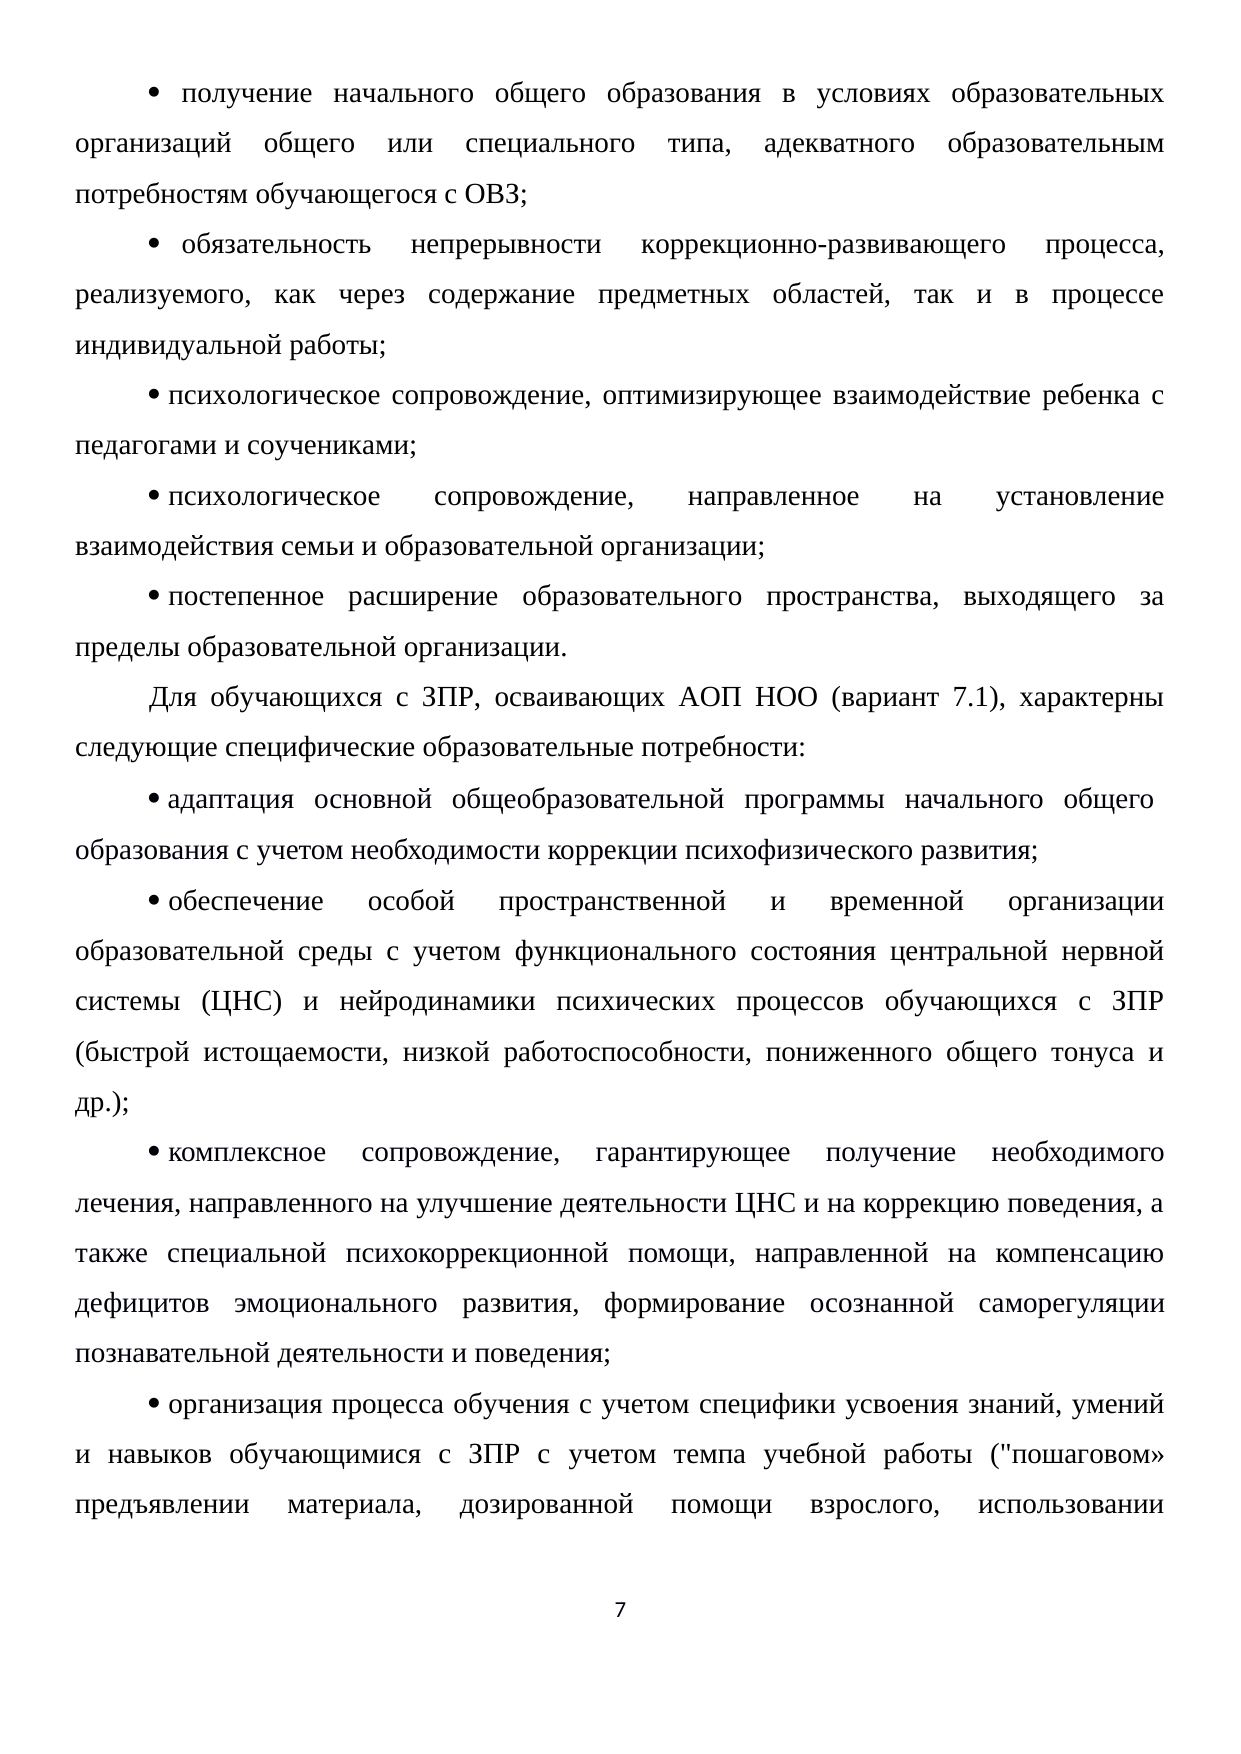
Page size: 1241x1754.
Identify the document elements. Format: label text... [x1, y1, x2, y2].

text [75, 1386, 1165, 1520]
list получение начального общего образования в условиях образовательных организаций общего или специального типа, адекватного образовательным потребностям обучающегося с ОВЗ; [75, 75, 1165, 209]
text адаптация основной общеобразовательной программы начального общего образования с учетом необходимости коррекции психофизического развития; [75, 780, 1155, 866]
text психологическое сопровождение, оптимизирующее взаимодействие ребенка с педагогами и соучениками; [75, 377, 1165, 461]
text постепенное расширение образовательного пространства, выходящего за пределы образовательной организации. [75, 578, 1165, 662]
text комплексное сопровождение, гарантирующее получение необходимого лечения, направленного на улучшение деятельности ЦНС и на коррекцию поведения, а также специальной психокоррекционной помощи, направленной на компенсацию дефицитов эмоционального развития, формирование осознанной саморегуляции познавательной деятельности и поведения; [75, 1134, 1165, 1369]
text психологическое сопровождение, направленное на установление взаимодействия семьи и образовательной организации; [75, 478, 1165, 562]
list обязательность непрерывности коррекционно-развивающего процесса, реализуемого, как через содержание предметных областей, так и в процессе индивидуальной работы; [75, 226, 1165, 360]
text обеспечение особой пространственной и временной организации образовательной среды с учетом функционального состояния центральной нервной системы (ЦНС) и нейродинамики психических процессов обучающихся с ЗПР (быстрой истощаемости, низкой работоспособности, пониженного общего тонуса и др.); [75, 883, 1165, 1117]
text Для обучающихся с ЗПР, осваивающих АОП НОО (вариант 7.1), характерны следующие специфические образовательные потребности: [75, 679, 1165, 763]
